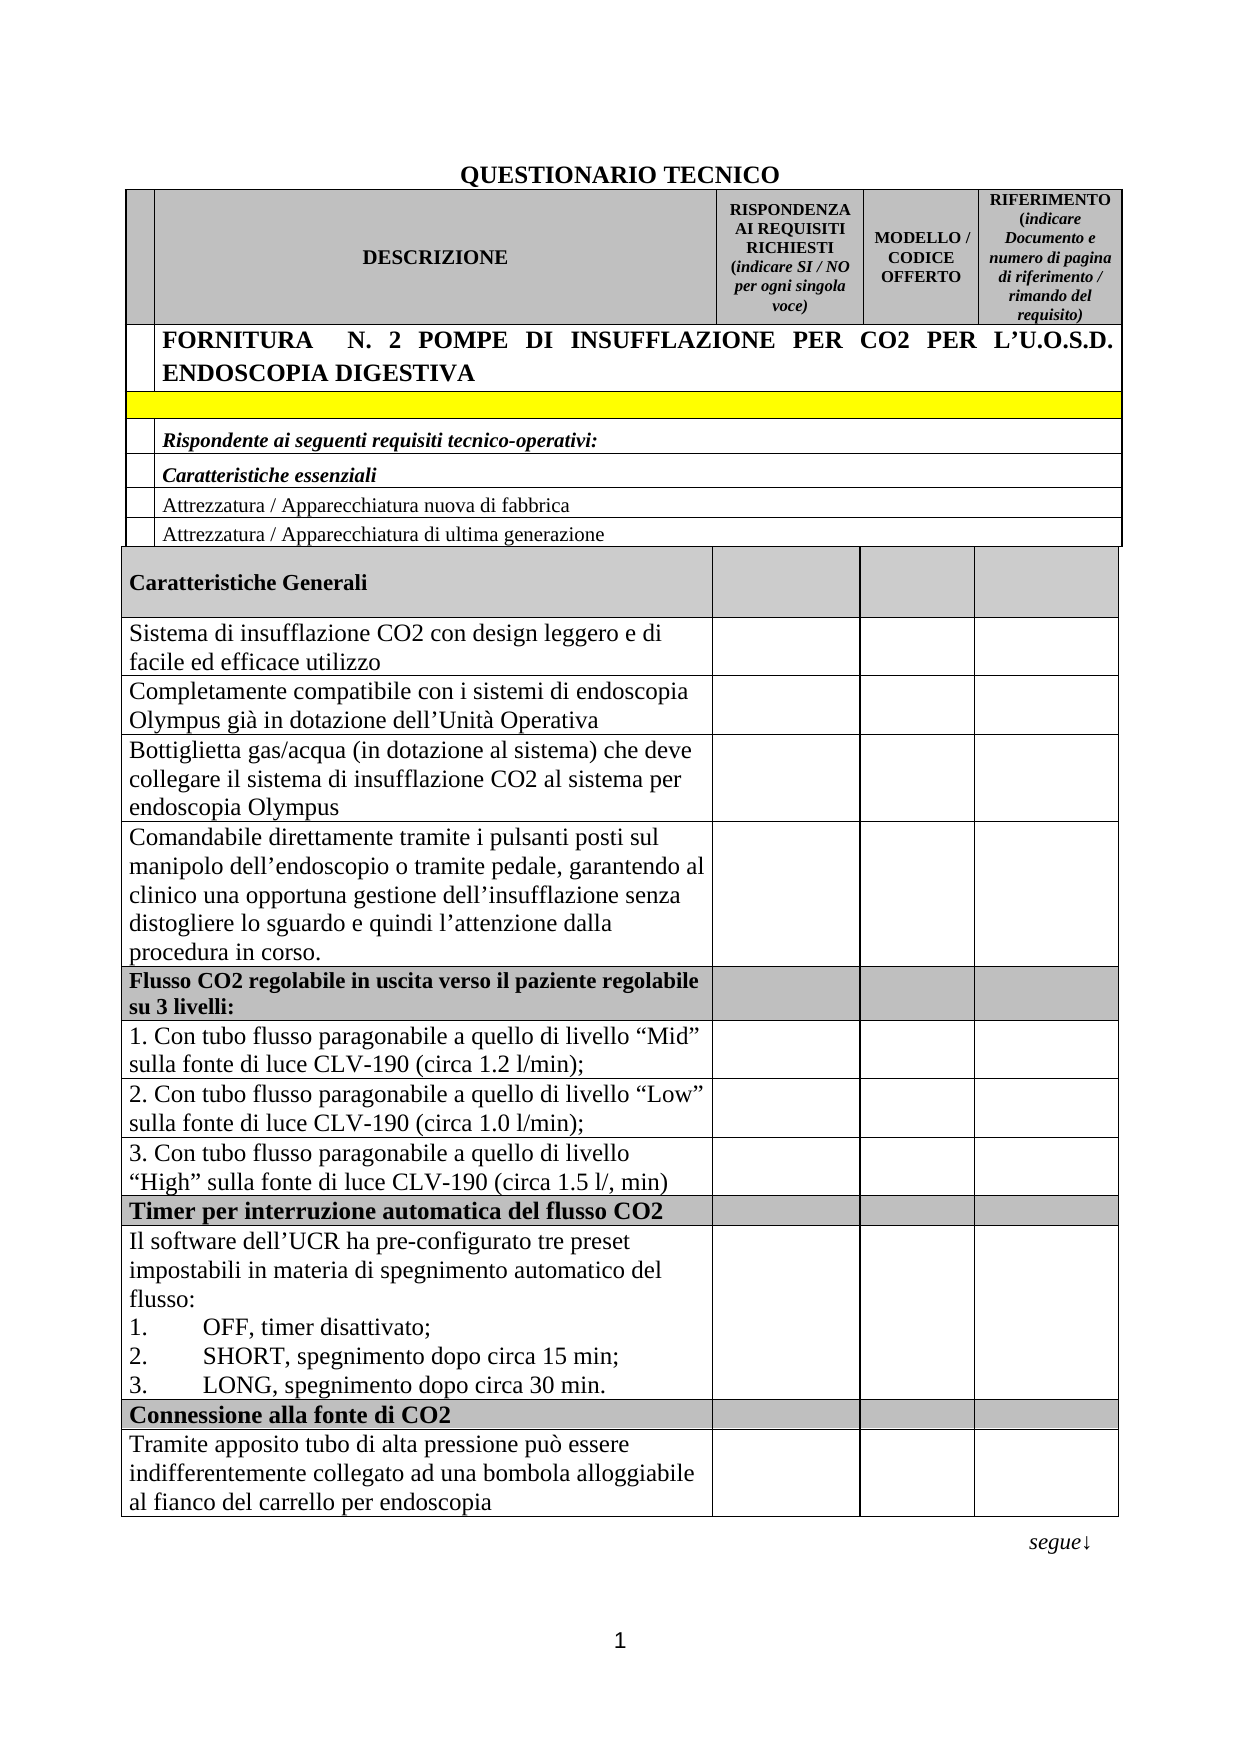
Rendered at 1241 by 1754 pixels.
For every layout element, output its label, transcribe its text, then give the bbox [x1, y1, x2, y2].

table_cell [713, 1196, 859, 1225]
table_cell Timer per interruzione automatica del flusso CO2 [122, 1196, 712, 1225]
table_cell [861, 735, 974, 821]
table_cell Caratteristiche Generali [122, 547, 712, 617]
table_header [127, 190, 154, 324]
table_cell Completamente compatibile con i sistemi di endoscopia Olympus già in dotazione dell’Unità Operativa [122, 676, 712, 734]
table_cell [975, 1430, 1118, 1516]
table_cell [713, 1430, 859, 1516]
table_cell [861, 1226, 974, 1399]
table_cell Il software dell’UCR ha pre-configurato tre preset impostabili in materia di spegnimento automatico del flusso: 1. OFF, timer disattivato; 2. SHORT, spegnimento dopo circa 15 min; 3. LONG, spegnimento dopo circa 30 min. [122, 1226, 712, 1399]
table_cell [975, 1079, 1118, 1137]
table_cell [127, 518, 154, 546]
table_cell [975, 618, 1118, 675]
table_cell [127, 325, 154, 391]
table_cell [713, 735, 859, 821]
table_cell Bottiglietta gas/acqua (in dotazione al sistema) che deve collegare il sistema di insufflazione CO2 al sistema per endoscopia Olympus [122, 735, 712, 821]
table_cell [713, 967, 859, 1020]
table_cell 3. Con tubo flusso paragonabile a quello di livello “High” sulla fonte di luce CLV-190 (circa 1.5 l/, min) [122, 1138, 712, 1195]
table_cell [975, 1226, 1118, 1399]
table_cell [127, 454, 154, 487]
table_cell [975, 676, 1118, 734]
table_cell [713, 1226, 859, 1399]
table_cell [861, 1400, 974, 1428]
table_header MODELLO / CODICE OFFERTO [864, 190, 978, 324]
table_cell [975, 967, 1118, 1020]
table_cell [713, 1400, 859, 1428]
table_cell [127, 488, 154, 517]
table_cell FORNITURA N. 2 POMPE DI INSUFFLAZIONE PER CO2 PER L’U.O.S.D. ENDOSCOPIA DIGESTIVA [155, 325, 1121, 391]
table_cell [861, 1430, 974, 1516]
table_cell [975, 735, 1118, 821]
table_cell 2. Con tubo flusso paragonabile a quello di livello “Low” sulla fonte di luce CLV-190 (circa 1.0 l/min); [122, 1079, 712, 1137]
table_cell [861, 547, 974, 617]
table_cell [127, 419, 154, 452]
table_cell [861, 822, 974, 966]
table_cell [713, 547, 859, 617]
table_cell [861, 618, 974, 675]
table_cell Rispondente ai seguenti requisiti tecnico-operativi: [155, 419, 1121, 452]
table_cell [975, 1021, 1118, 1078]
text segue↓ [118, 1523, 1092, 1556]
table_cell [861, 1138, 974, 1195]
table_cell 1. Con tubo flusso paragonabile a quello di livello “Mid” sulla fonte di luce CLV-190 (circa 1.2 l/min); [122, 1021, 712, 1078]
table_cell [713, 822, 859, 966]
table_cell Connessione alla fonte di CO2 [122, 1400, 712, 1428]
text QUESTIONARIO TECNICO [118, 160, 1122, 189]
table_cell [861, 967, 974, 1020]
table_cell Comandabile direttamente tramite i pulsanti posti sul manipolo dell’endoscopio o tramite pedale, garantendo al clinico una opportuna gestione dell’insufflazione senza distogliere lo sguardo e quindi l’attenzione dalla procedura in corso. [122, 822, 712, 966]
table_cell Flusso CO2 regolabile in uscita verso il paziente regolabile su 3 livelli: [122, 967, 712, 1020]
table_cell [713, 618, 859, 675]
table_cell Caratteristiche essenziali [155, 454, 1121, 487]
table_cell Attrezzatura / Apparecchiatura di ultima generazione [155, 518, 1121, 546]
table_cell [975, 822, 1118, 966]
table_cell Attrezzatura / Apparecchiatura nuova di fabbrica [155, 488, 1121, 517]
table_header DESCRIZIONE [155, 190, 716, 324]
table_cell [975, 1138, 1118, 1195]
table_cell [861, 1079, 974, 1137]
table_cell [713, 676, 859, 734]
table_cell Sistema di insufflazione CO2 con design leggero e di facile ed efficace utilizzo [122, 618, 712, 675]
table_cell [861, 1021, 974, 1078]
table_cell [713, 1021, 859, 1078]
table_cell [861, 676, 974, 734]
table_cell [975, 547, 1118, 617]
table_cell [861, 1196, 974, 1225]
table_cell [975, 1196, 1118, 1225]
table_header RIFERIMENTO (indicare Documento e numero di pagina di riferimento / rimando del requisito) [979, 190, 1121, 324]
table_cell [127, 392, 1121, 418]
table_cell [713, 1079, 859, 1137]
table_header RISPONDENZA AI REQUISITI RICHIESTI (indicare SI / NO per ogni singola voce) [717, 190, 863, 324]
table_cell Tramite apposito tubo di alta pressione può essere indifferentemente collegato ad una bombola alloggiabile al fianco del carrello per endoscopia [122, 1430, 712, 1516]
table_cell [975, 1400, 1118, 1428]
table_cell [713, 1138, 859, 1195]
